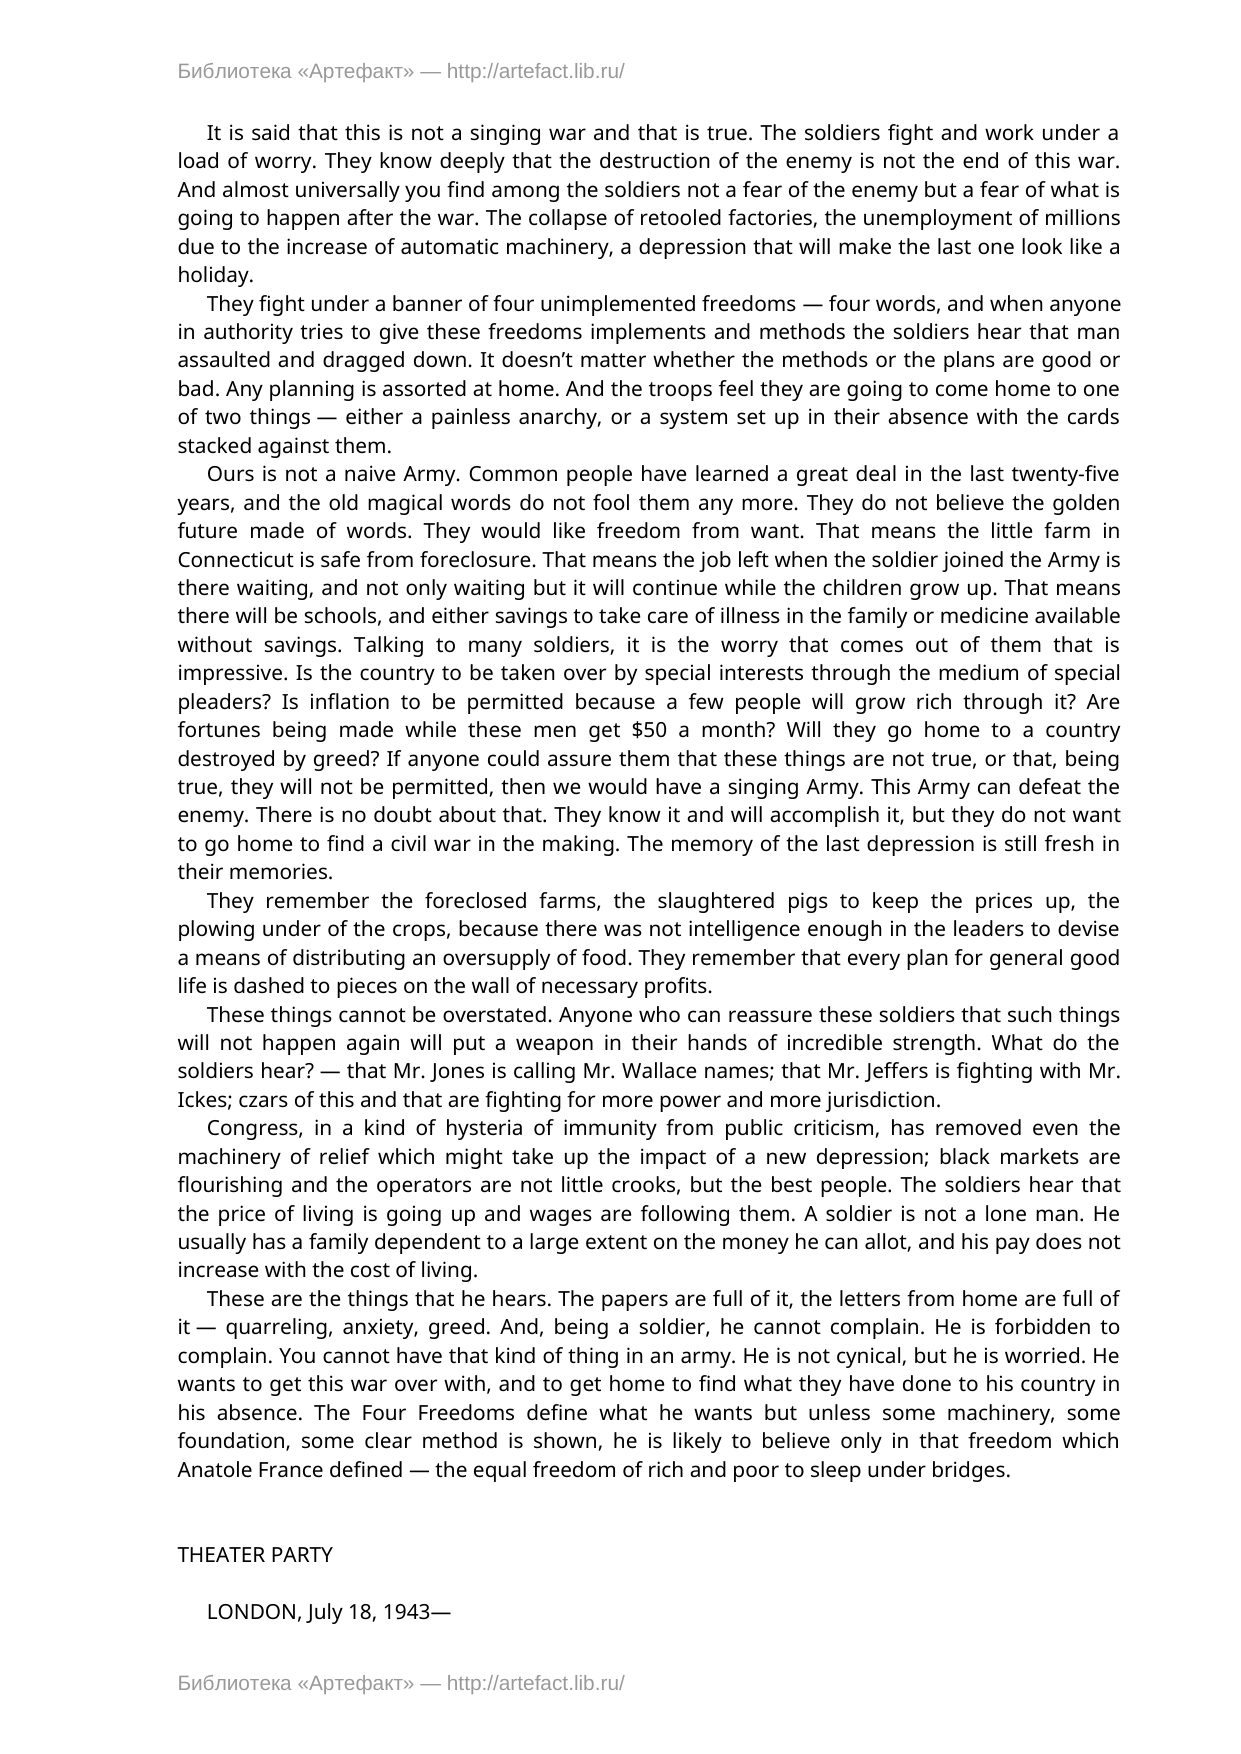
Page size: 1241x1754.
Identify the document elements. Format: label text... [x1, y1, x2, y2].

text They fight under a banner of four unimplemented freedoms — four words, and when anyone in authority tries to give these freedoms implements and methods the soldiers hear that man assaulted and dragged down. It doesn’t matter whether the methods or the plans are good or bad. Any planning is assorted at home. And the troops feel they are going to come home to one of two things — either a painless anarchy, or a system set up in their absence with the cards stacked against them. [177, 289, 1122, 459]
text Congress, in a kind of hysteria of immunity from public criticism, has removed even the machinery of relief which might take up the impact of a new depression; black markets are flourishing and the operators are not little crooks, but the best people. The soldiers hear that the price of living is going up and wages are following them. A soldier is not a lone man. He usually has a family dependent to a large extent on the money he can allot, and his pay does not increase with the cost of living. [177, 1113, 1122, 1284]
text These things cannot be overstated. Anyone who can reassure these soldiers that such things will not happen again will put a weapon in their hands of incredible strength. What do the soldiers hear? — that Mr. Jones is calling Mr. Wallace names; that Mr. Jeffers is fighting with Mr. Ickes; czars of this and that are fighting for more power and more jurisdiction. [177, 1000, 1122, 1113]
text It is said that this is not a singing war and that is true. The soldiers fight and work under a load of worry. They know deeply that the destruction of the enemy is not the end of this war. And almost universally you find among the soldiers not a fear of the enemy but a fear of what is going to happen after the war. The collapse of retooled factories, the unemployment of millions due to the increase of automatic machinery, a depression that will make the last one look like a holiday. [177, 118, 1122, 289]
text They remember the foreclosed farms, the slaughtered pigs to keep the prices up, the plowing under of the crops, because there was not intelligence enough in the leaders to devise a means of distributing an oversupply of food. They remember that every plan for general good life is dashed to pieces on the wall of necessary profits. [177, 886, 1122, 1000]
subtitle THEATER PARTY [177, 1540, 1122, 1568]
text These are the things that he hears. The papers are full of it, the letters from home are full of it — quarreling, anxiety, greed. And, being a soldier, he cannot complain. He is forbidden to complain. You cannot have that kind of thing in an army. He is not cynical, but he is worried. He wants to get this war over with, and to get home to find what they have done to his country in his absence. The Four Freedoms define what he wants but unless some machinery, some foundation, some clear method is shown, he is likely to believe only in that freedom which Anatole France defined — the equal freedom of rich and poor to sleep under bridges. [177, 1284, 1122, 1483]
text LONDON, July 18, 1943— [177, 1597, 1122, 1625]
text Ours is not a naive Army. Common people have learned a great deal in the last twenty-five years, and the old magical words do not fool them any more. They do not believe the golden future made of words. They would like freedom from want. That means the little farm in Connecticut is safe from foreclosure. That means the job left when the soldier joined the Army is there waiting, and not only waiting but it will continue while the children grow up. That means there will be schools, and either savings to take care of illness in the family or medicine available without savings. Talking to many soldiers, it is the worry that comes out of them that is impressive. Is the country to be taken over by special interests through the medium of special pleaders? Is inflation to be permitted because a few people will grow rich through it? Are fortunes being made while these men get $50 a month? Will they go home to a country destroyed by greed? If anyone could assure them that these things are not true, or that, being true, they will not be permitted, then we would have a singing Army. This Army can defeat the enemy. There is no doubt about that. They know it and will accomplish it, but they do not want to go home to find a civil war in the making. The memory of the last depression is still fresh in their memories. [177, 459, 1122, 886]
